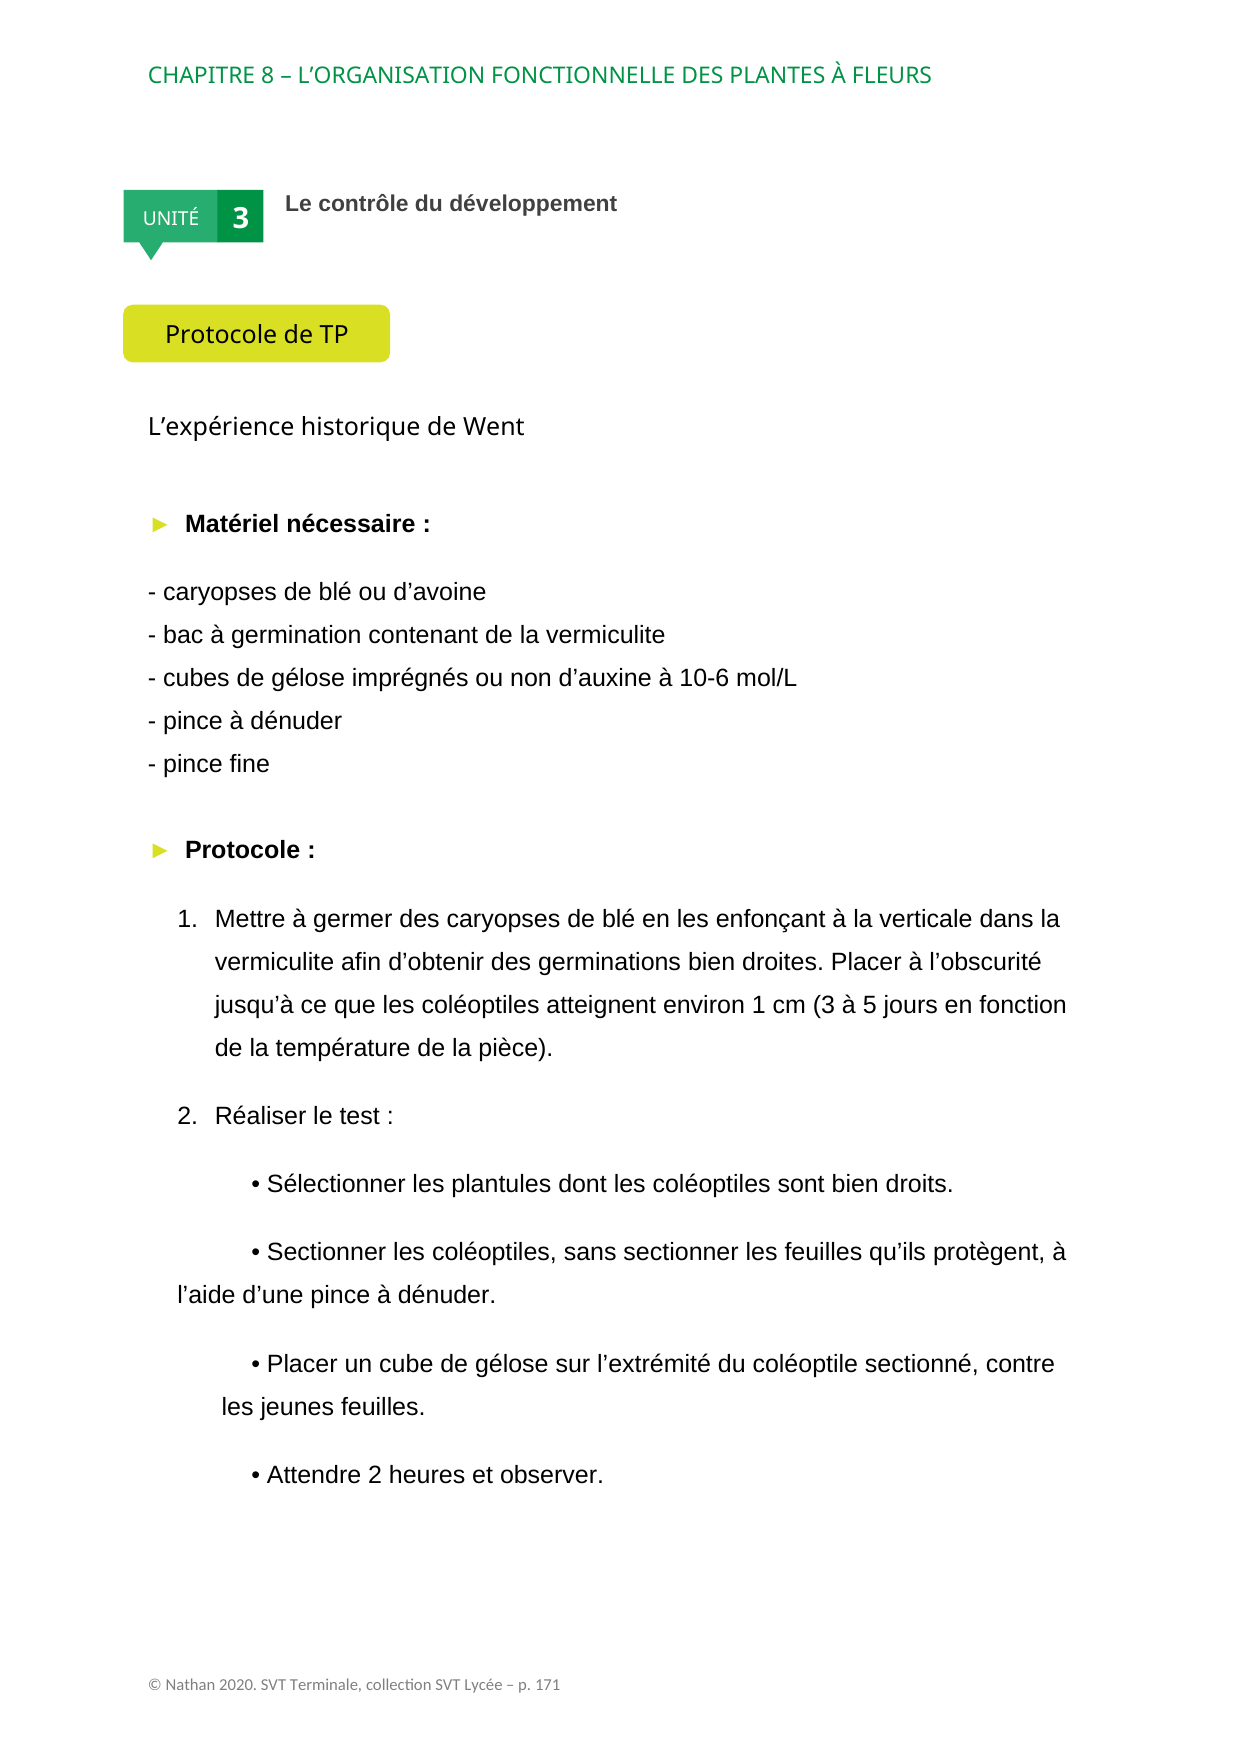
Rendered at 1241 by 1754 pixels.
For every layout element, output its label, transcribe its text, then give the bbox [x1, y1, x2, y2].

text • Sectionner les coléoptiles, sans sectionner les feuilles qu’ils protègent, à l’aide d’une pince à dénuder. [177, 1237, 1093, 1309]
list • Sélectionner les plantules dont les coléoptiles sont bien droits. [244, 1169, 1093, 1198]
text - pince fine [148, 749, 1093, 778]
text - bac à germination contenant de la vermiculite [148, 620, 1093, 648]
list Mettre à germer des caryopses de blé en les enfonçant à la verticale dans la vermiculite afin d’obtenir des germinations bien droites. Placer à l’obscurité jusqu’à ce que les coléoptiles atteignent environ 1 cm (3 à 5 jours en fonction de la température de la pièce). [177, 903, 1093, 1062]
text Le contrôle du développement [264, 190, 1093, 216]
text Protocole : [148, 835, 1093, 864]
text - caryopses de blé ou d’avoine [148, 577, 1093, 605]
text - pince à dénuder [148, 706, 1093, 735]
text L’expérience historique de Went [148, 288, 1093, 442]
list Réaliser le test : [177, 1101, 1093, 1130]
text - cubes de gélose imprégnés ou non d’auxine à 10-6 mol/L [148, 663, 1093, 692]
text Matériel nécessaire : [148, 508, 1093, 537]
list • Attendre 2 heures et observer. [221, 1460, 1093, 1488]
list • Placer un cube de gélose sur l’extrémité du coléoptile sectionné, contre les jeunes feuilles. [221, 1348, 1093, 1420]
